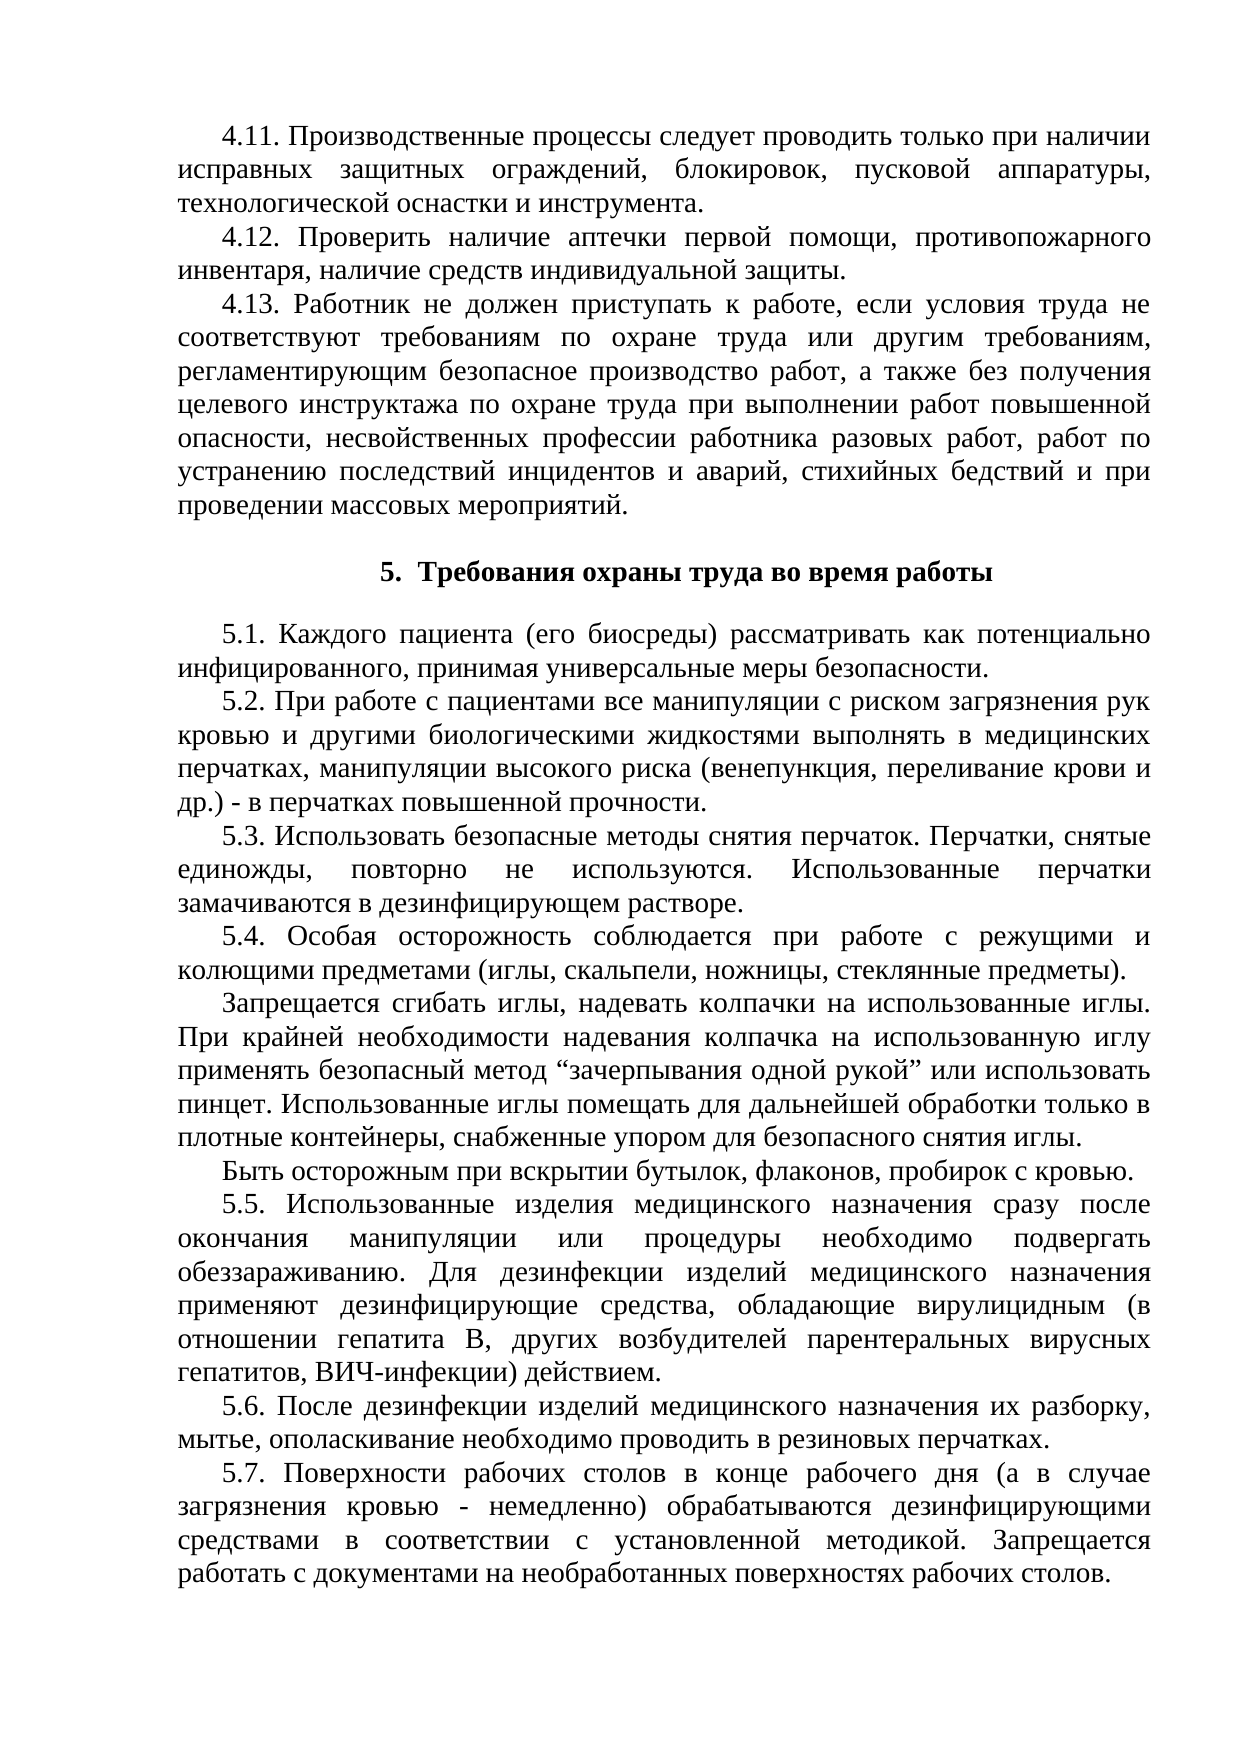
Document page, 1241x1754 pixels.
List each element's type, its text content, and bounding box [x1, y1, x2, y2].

text 5.2. При работе с пациентами все манипуляции с риском загрязнения рук кровью и другими биологическими жидкостями выполнять в медицинских перчатках, манипуляции высокого риска (венепункция, переливание крови и др.) - в перчатках повышенной прочности. [177, 683, 1152, 818]
text Быть осторожным при вскрытии бутылок, флаконов, пробирок с кровью. [177, 1153, 1152, 1187]
text 5.6. После дезинфекции изделий медицинского назначения их разборку, мытье, ополаскивание необходимо проводить в резиновых перчатках. [177, 1388, 1152, 1455]
text 5.3. Использовать безопасные методы снятия перчаток. Перчатки, снятые единожды, повторно не используются. Использованные перчатки замачиваются в дезинфицирующем растворе. [177, 818, 1152, 918]
text 5.5. Использованные изделия медицинского назначения сразу после окончания манипуляции или процедуры необходимо подвергать обеззараживанию. Для дезинфекции изделий медицинского назначения применяют дезинфицирующие средства, обладающие вирулицидным (в отношении гепатита В, других возбудителей парентеральных вирусных гепатитов, ВИЧ-инфекции) действием. [177, 1187, 1152, 1388]
text 5.1. Каждого пациента (его биосреды) рассматривать как потенциально инфицированного, принимая универсальные меры безопасности. [177, 616, 1152, 683]
text 4.13. Работник не должен приступать к работе, если условия труда не соответствуют требованиям по охране труда или другим требованиям, регламентирующим безопасное производство работ, а также без получения целевого инструктажа по охране труда при выполнении работ повышенной опасности, несвойственных профессии работника разовых работ, работ по устранению последствий инцидентов и аварий, стихийных бедствий и при проведении массовых мероприятий. [177, 286, 1152, 521]
text 4.12. Проверить наличие аптечки первой помощи, противопожарного инвентаря, наличие средств индивидуальной защиты. [177, 219, 1152, 286]
text 5.7. Поверхности рабочих столов в конце рабочего дня (а в случае загрязнения кровью - немедленно) обрабатываются дезинфицирующими средствами в соответствии с установленной методикой. Запрещается работать с документами на необработанных поверхностях рабочих столов. [177, 1455, 1152, 1589]
list Требования охраны труда во время работы [222, 554, 1152, 588]
text 5.4. Особая осторожность соблюдается при работе с режущими и колющими предметами (иглы, скальпели, ножницы, стеклянные предметы). [177, 918, 1152, 985]
text Запрещается сгибать иглы, надевать колпачки на использованные иглы. При крайней необходимости надевания колпачка на использованную иглу применять безопасный метод “зачерпывания одной рукой” или использовать пинцет. Использованные иглы помещать для дальнейшей обработки только в плотные контейнеры, снабженные упором для безопасного снятия иглы. [177, 985, 1152, 1153]
text 4.11. Производственные процессы следует проводить только при наличии исправных защитных ограждений, блокировок, пусковой аппаратуры, технологической оснастки и инструмента. [177, 118, 1152, 219]
